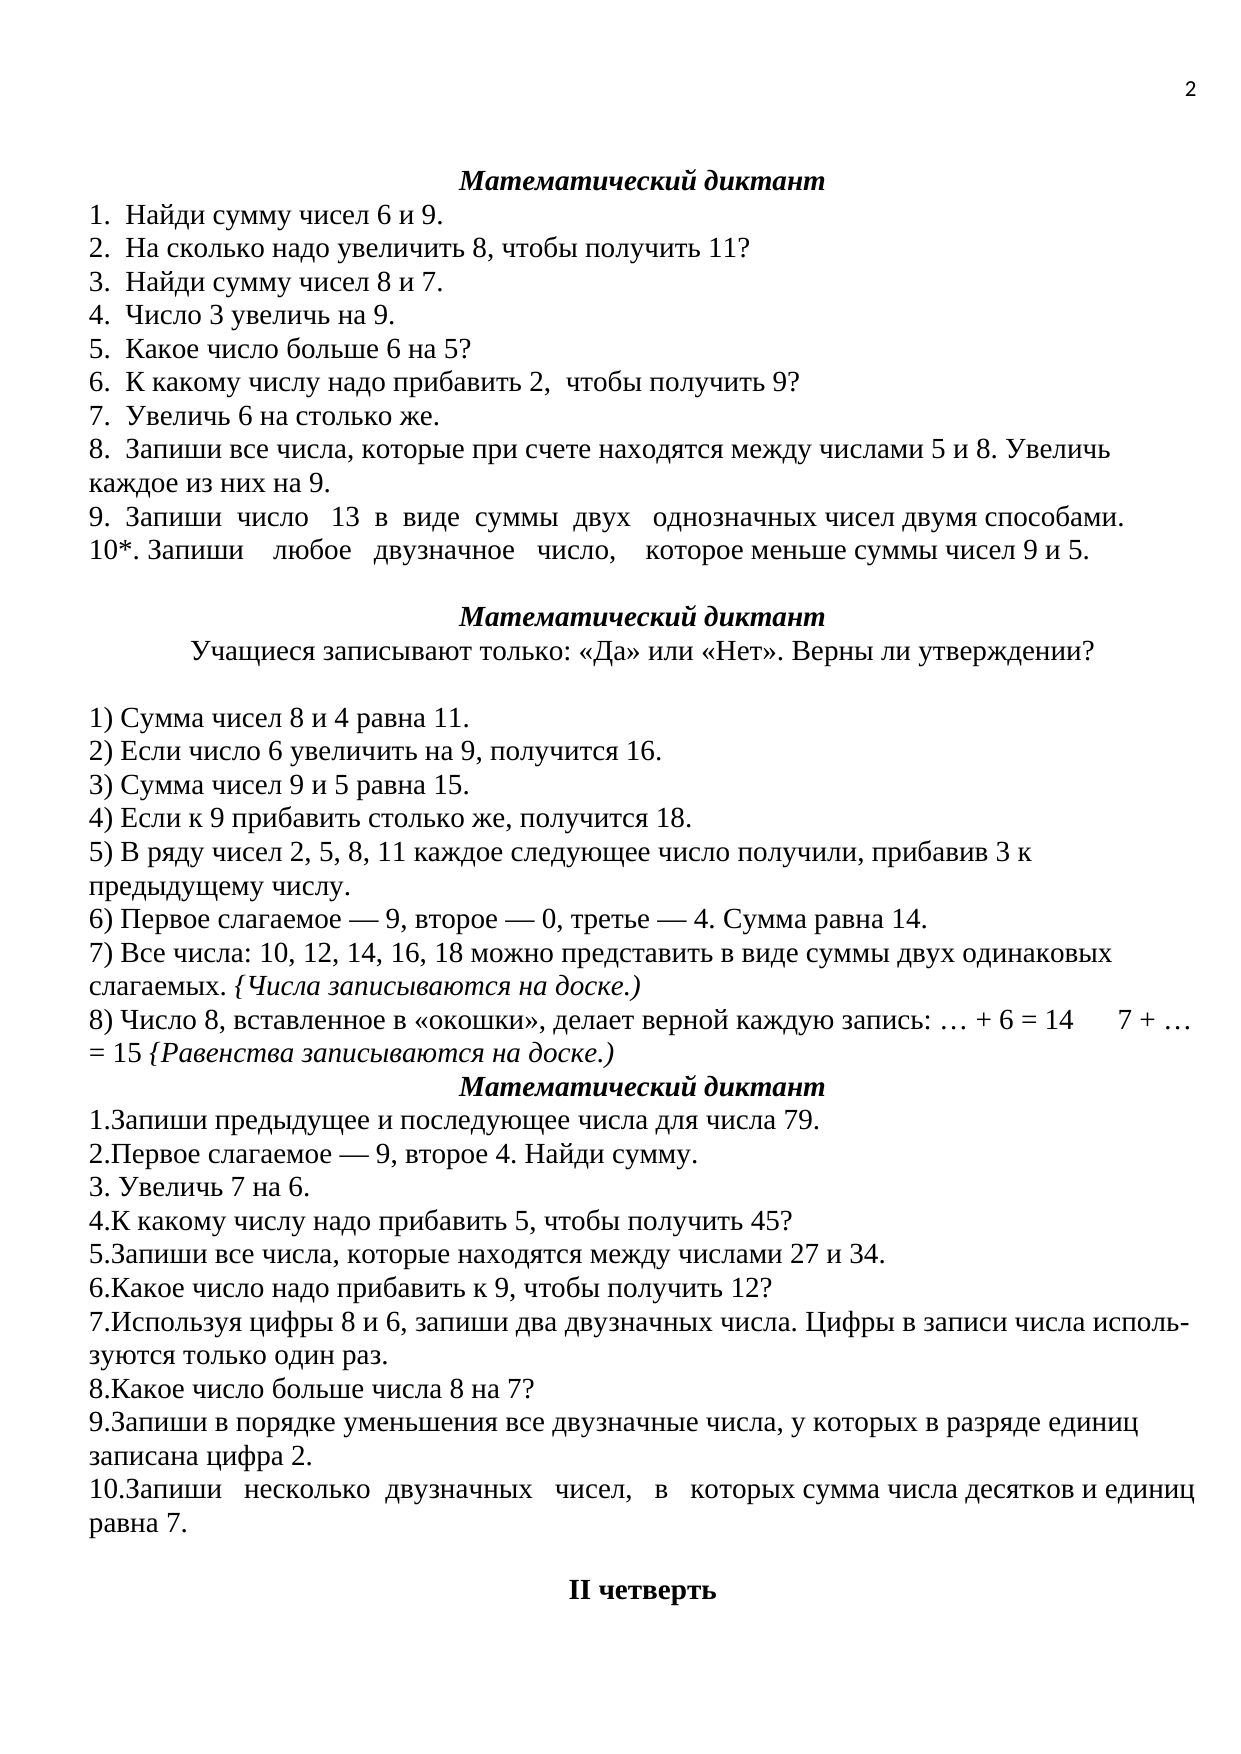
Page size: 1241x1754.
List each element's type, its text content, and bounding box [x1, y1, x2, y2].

text 4) Если к 9 прибавить столько же, получится 18. [89, 801, 1196, 834]
text Математический диктант [89, 163, 1196, 197]
text 6. К какому числу надо прибавить 2, чтобы получить 9? [89, 364, 1196, 398]
text 10*. Запиши любое двузначное число, которое меньше суммы чисел 9 и 5. [89, 532, 1196, 566]
text 3. Найди сумму чисел 8 и 7. [89, 264, 1196, 297]
text 9. Запиши число 13 в виде суммы двух однозначных чисел двумя способами. [89, 499, 1196, 532]
text 7) Все числа: 10, 12, 14, 16, 18 можно представить в виде суммы двух одинаковых слагаемых. {Числа записываются на доске.) [89, 935, 1196, 1002]
text 8. Запиши все числа, которые при счете находятся между числами 5 и 8. Увеличь каждое из них на 9. [89, 432, 1196, 499]
text 1) Сумма чисел 8 и 4 равна 11. [89, 700, 1196, 733]
text 5. Какое число больше 6 на 5? [89, 331, 1196, 364]
text 4. Число 3 увеличь на 9. [89, 297, 1196, 331]
text 3) Сумма чисел 9 и 5 равна 15. [89, 767, 1196, 801]
text 7. Увеличь 6 на столько же. [89, 398, 1196, 432]
text 2. На сколько надо увеличить 8, чтобы получить 11? [89, 230, 1196, 264]
text 6) Первое слагаемое — 9, второе — 0, третье — 4. Сумма равна 14. [89, 901, 1196, 935]
text 2) Если число 6 увеличить на 9, получится 16. [89, 733, 1196, 767]
text 5.Запиши все числа, которые находятся между числами 27 и 34. [89, 1237, 1196, 1270]
text 8) Число 8, вставленное в «окошки», делает верной каждую запись: … + 6 = 14 7 + … = 15 {Равенства записываются на доске.) [89, 1002, 1196, 1069]
text Математический диктант [89, 1069, 1196, 1102]
text 10.Запиши несколько двузначных чисел, в которых сумма числа десятков и единиц равна 7. [89, 1471, 1196, 1538]
text 1. Найди сумму чисел 6 и 9. [89, 197, 1196, 230]
text Математический диктант [89, 599, 1196, 633]
text II четверть [89, 1572, 1196, 1606]
text 6.Какое число надо прибавить к 9, чтобы получить 12? [89, 1270, 1196, 1304]
text 7.Используя цифры 8 и 6, запиши два двузначных числа. Цифры в записи числа используются только один раз. [89, 1304, 1196, 1371]
text 5) В ряду чисел 2, 5, 8, 11 каждое следующее число получили, прибавив 3 к предыдущему числу. [89, 834, 1196, 901]
text 4.К какому числу надо прибавить 5, чтобы получить 45? [89, 1203, 1196, 1237]
text 2.Первое слагаемое — 9, второе 4. Найди сумму. [89, 1136, 1196, 1169]
text 8.Какое число больше числа 8 на 7? [89, 1371, 1196, 1404]
text 9.Запиши в порядке уменьшения все двузначные числа, у которых в разряде единиц записана цифра 2. [89, 1404, 1196, 1471]
text 3. Увеличь 7 на 6. [89, 1169, 1196, 1203]
text 1.Запиши предыдущее и последующее числа для числа 79. [89, 1102, 1196, 1136]
text Учащиеся записывают только: «Да» или «Нет». Верны ли утверждении? [89, 633, 1196, 666]
